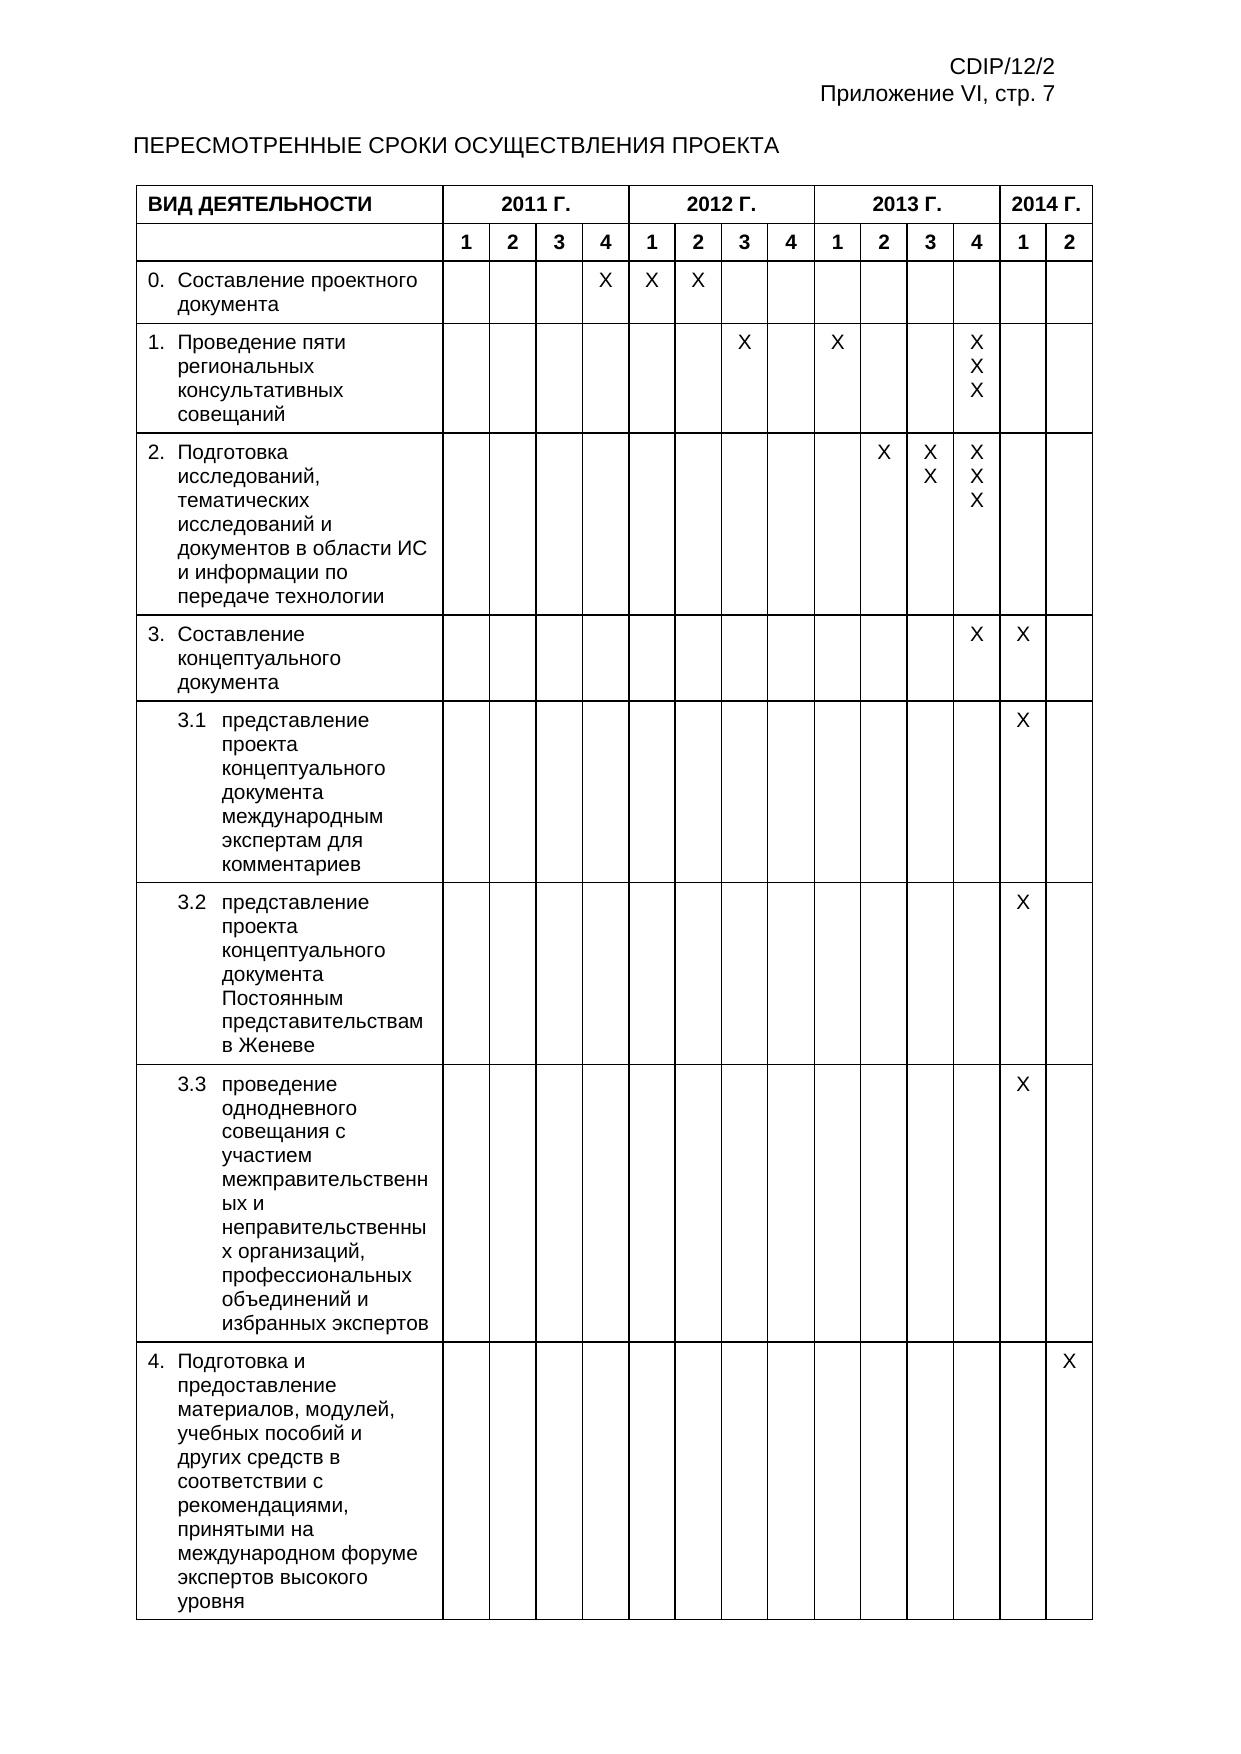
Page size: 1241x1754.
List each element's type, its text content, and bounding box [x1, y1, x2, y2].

table_cell X [630, 262, 674, 322]
table_cell [815, 1065, 860, 1341]
table_cell 1 [815, 224, 860, 260]
table_cell [676, 434, 721, 614]
table_cell X [861, 434, 906, 614]
table_cell [537, 883, 582, 1063]
table_cell [537, 262, 582, 322]
table_cell XXX [954, 434, 999, 614]
table_cell [444, 616, 489, 700]
table_cell [861, 1065, 906, 1341]
table_cell 3.1 представление проекта концептуального документа международным экспертам для комментариев [137, 702, 442, 882]
table_cell [768, 702, 814, 882]
table_cell [861, 324, 906, 432]
table_cell 3 [722, 224, 767, 260]
table_cell 3 [537, 224, 582, 260]
table_cell [630, 324, 674, 432]
table_cell X [1001, 616, 1045, 700]
table_cell [444, 883, 489, 1063]
table_cell [1047, 702, 1092, 882]
table_cell [768, 1343, 814, 1619]
table_header 2012 Г. [630, 186, 814, 222]
table_cell [1001, 324, 1045, 432]
table_cell 4. Подготовка и предоставление материалов, модулей, учебных пособий и других средств в соответствии с рекомендациями, принятыми на международном форуме экспертов высокого уровня [137, 1343, 442, 1619]
table_cell [583, 324, 628, 432]
table_cell [583, 702, 628, 882]
table_cell [676, 883, 721, 1063]
table_cell [768, 1065, 814, 1341]
table_cell [1047, 1065, 1092, 1341]
table_cell [954, 883, 999, 1063]
table_cell 3.2 представление проекта концептуального документа Постоянным представительствам в Женеве [137, 883, 442, 1063]
table_cell [861, 262, 906, 322]
table_cell 1 [1001, 224, 1045, 260]
table_cell [537, 434, 582, 614]
table_cell [444, 262, 489, 322]
table_cell XXX [954, 324, 999, 432]
table_cell 3. Составление концептуального документа [137, 616, 442, 700]
table_cell [908, 616, 953, 700]
table_cell [490, 1065, 535, 1341]
table_cell [1001, 262, 1045, 322]
table_cell 3 [908, 224, 953, 260]
table_cell X [1001, 702, 1045, 882]
table_cell [490, 324, 535, 432]
table_cell 4 [768, 224, 814, 260]
table_cell [815, 1343, 860, 1619]
table_cell [768, 616, 814, 700]
table_cell [583, 434, 628, 614]
table_cell [1047, 262, 1092, 322]
table_cell X [954, 616, 999, 700]
table_cell X [815, 324, 860, 432]
table_cell [444, 1065, 489, 1341]
table_cell [908, 702, 953, 882]
table_cell [815, 702, 860, 882]
table_cell 2 [676, 224, 721, 260]
table_cell X [1001, 1065, 1045, 1341]
table_cell X [583, 262, 628, 322]
table_cell [815, 434, 860, 614]
table_cell [583, 1065, 628, 1341]
table_cell [954, 1065, 999, 1341]
table_cell [583, 1343, 628, 1619]
table_header 2011 Г. [444, 186, 628, 222]
table_cell [908, 262, 953, 322]
table_cell 1. Проведение пяти региональных консультативных совещаний [137, 324, 442, 432]
table_cell [815, 262, 860, 322]
table_cell X [722, 324, 767, 432]
table_cell [537, 1065, 582, 1341]
table_cell [908, 1343, 953, 1619]
table_cell [630, 702, 674, 882]
table_cell [722, 1343, 767, 1619]
table_cell [630, 434, 674, 614]
table_cell [676, 1343, 721, 1619]
table_cell [722, 883, 767, 1063]
table_cell [861, 702, 906, 882]
table_cell [537, 702, 582, 882]
table_cell X [1047, 1343, 1092, 1619]
table_cell [768, 324, 814, 432]
table_cell 3.3 проведение однодневного совещания с участием межправительственных и неправительственных организаций, профессиональных объединений и избранных экспертов [137, 1065, 442, 1341]
table_cell 4 [954, 224, 999, 260]
table_cell [490, 883, 535, 1063]
table_cell 4 [583, 224, 628, 260]
table_cell [815, 616, 860, 700]
table_cell [1047, 883, 1092, 1063]
table_cell [722, 1065, 767, 1341]
table_cell [444, 1343, 489, 1619]
table_cell [861, 1343, 906, 1619]
table_cell XX [908, 434, 953, 614]
table_cell [630, 616, 674, 700]
table_cell [676, 1065, 721, 1341]
table_cell [815, 883, 860, 1063]
table_cell [537, 1343, 582, 1619]
table_cell [722, 702, 767, 882]
table_cell [722, 616, 767, 700]
table_cell [861, 883, 906, 1063]
table_cell [676, 702, 721, 882]
table_cell [768, 262, 814, 322]
table_cell [583, 883, 628, 1063]
table_header вид деятельности [137, 186, 442, 222]
table_cell [676, 616, 721, 700]
table_cell [630, 1343, 674, 1619]
table_cell [722, 434, 767, 614]
table_cell [676, 324, 721, 432]
table_cell [490, 1343, 535, 1619]
table_cell [1047, 434, 1092, 614]
table_cell [583, 616, 628, 700]
table_header 2013 Г. [815, 186, 999, 222]
table_cell [908, 883, 953, 1063]
table_cell 1 [630, 224, 674, 260]
table_cell [444, 434, 489, 614]
table_cell [630, 883, 674, 1063]
table_header 2014 Г. [1001, 186, 1092, 222]
table_cell [490, 434, 535, 614]
table_cell [954, 702, 999, 882]
table_cell [537, 324, 582, 432]
table_cell [954, 262, 999, 322]
table_cell [1047, 324, 1092, 432]
table_cell 2. Подготовка исследований, тематических исследований и документов в области ИС и информации по передаче технологии [137, 434, 442, 614]
table_cell X [676, 262, 721, 322]
table_cell [490, 616, 535, 700]
table_cell [1001, 434, 1045, 614]
table_cell [490, 702, 535, 882]
table_cell [537, 616, 582, 700]
table_cell 0. Составление проектного документа [137, 262, 442, 322]
table_cell [954, 1343, 999, 1619]
table_cell [722, 262, 767, 322]
table_cell 2 [490, 224, 535, 260]
table_cell [137, 224, 442, 260]
table_cell [861, 616, 906, 700]
table_cell 2 [861, 224, 906, 260]
table_cell 2 [1047, 224, 1092, 260]
table_cell [1001, 1343, 1045, 1619]
table_cell [768, 883, 814, 1063]
table_cell [444, 702, 489, 882]
table_cell [444, 324, 489, 432]
table_cell [630, 1065, 674, 1341]
table_cell [768, 434, 814, 614]
text ПЕРЕСМОТРЕННЫЕ СРОКИ ОСУЩЕСТВЛЕНИЯ ПРОЕКТА [133, 132, 1092, 158]
table_cell 1 [444, 224, 489, 260]
table_cell [1047, 616, 1092, 700]
table_cell X [1001, 883, 1045, 1063]
table_cell [908, 1065, 953, 1341]
table_cell [490, 262, 535, 322]
table_cell [908, 324, 953, 432]
